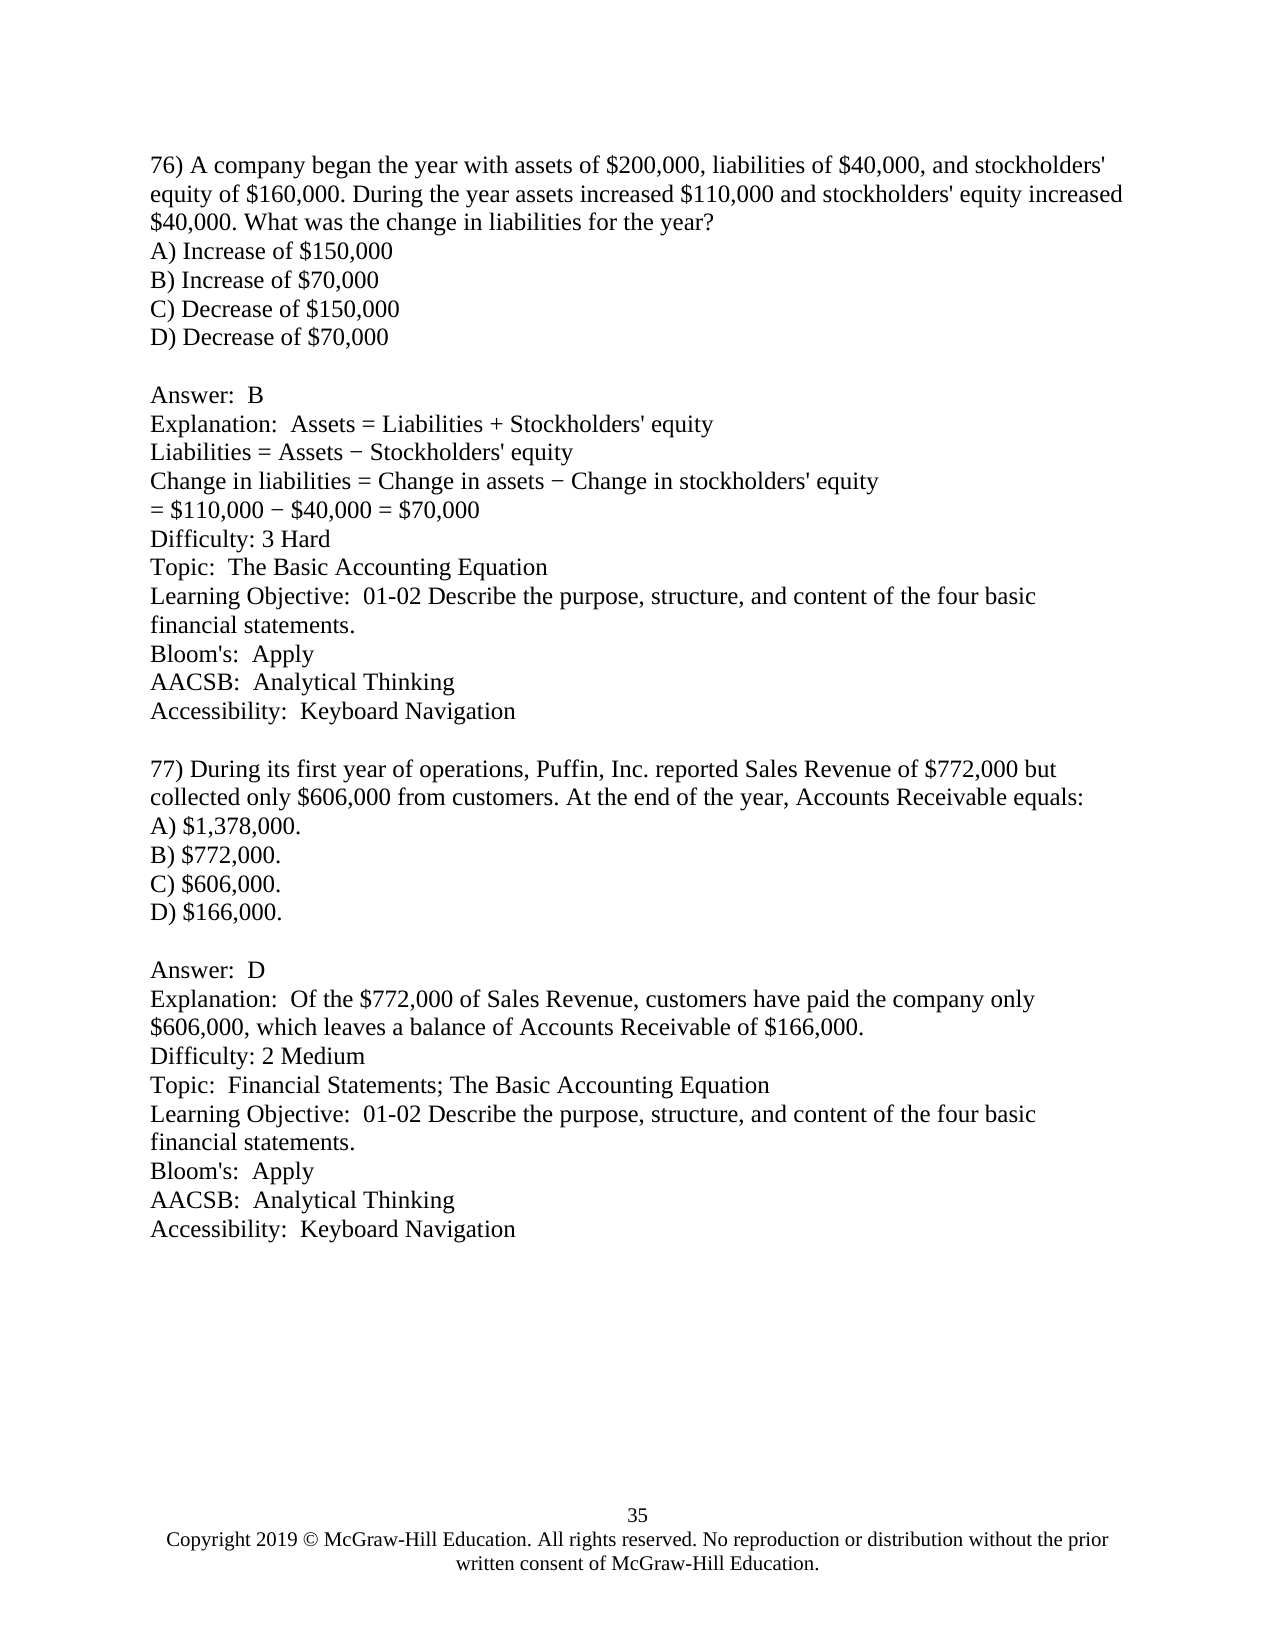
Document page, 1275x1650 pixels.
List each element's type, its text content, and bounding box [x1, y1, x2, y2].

text 76) A company began the year with assets of $200,000, liabilities of $40,000, and stockholders' equity of $160,000. During the year assets increased $110,000 and stockholders' equity increased $40,000. What was the change in liabilities for the year? [150, 150, 1125, 236]
text C) Decrease of $150,000 [150, 294, 1125, 322]
text A) $1,378,000. [150, 811, 1125, 840]
text Topic: Financial Statements; The Basic Accounting Equation [150, 1070, 1125, 1099]
text Bloom's: Apply [150, 639, 1125, 667]
text Explanation: Assets = Liabilities + Stockholders' equity [150, 409, 1125, 437]
text AACSB: Analytical Thinking [150, 667, 1125, 696]
text Explanation: Of the $772,000 of Sales Revenue, customers have paid the company only $606,000, which leaves a balance of Accounts Receivable of $166,000. [150, 984, 1125, 1041]
text D) $166,000. [150, 897, 1125, 926]
text C) $606,000. [150, 869, 1125, 897]
text B) $772,000. [150, 840, 1125, 869]
text Topic: The Basic Accounting Equation [150, 552, 1125, 581]
text 77) During its first year of operations, Puffin, Inc. reported Sales Revenue of $772,000 but collected only $606,000 from customers. At the end of the year, Accounts Receivable equals: [150, 754, 1125, 811]
text Accessibility: Keyboard Navigation [150, 1214, 1125, 1242]
text AACSB: Analytical Thinking [150, 1185, 1125, 1214]
text Difficulty: 3 Hard [150, 524, 1125, 552]
text Learning Objective: 01-02 Describe the purpose, structure, and content of the four basic financial statements. [150, 581, 1125, 639]
text A) Increase of $150,000 [150, 236, 1125, 265]
text B) Increase of $70,000 [150, 265, 1125, 294]
text Accessibility: Keyboard Navigation [150, 696, 1125, 725]
text Difficulty: 2 Medium [150, 1041, 1125, 1070]
text Learning Objective: 01-02 Describe the purpose, structure, and content of the four basic financial statements. [150, 1099, 1125, 1156]
text Answer: D [150, 955, 1125, 984]
text Liabilities = Assets − Stockholders' equity [150, 437, 1125, 466]
text = $110,000 − $40,000 = $70,000 [150, 495, 1125, 524]
text D) Decrease of $70,000 [150, 322, 1125, 351]
text Change in liabilities = Change in assets − Change in stockholders' equity [150, 466, 1125, 495]
text Bloom's: Apply [150, 1156, 1125, 1185]
text Answer: B [150, 380, 1125, 409]
